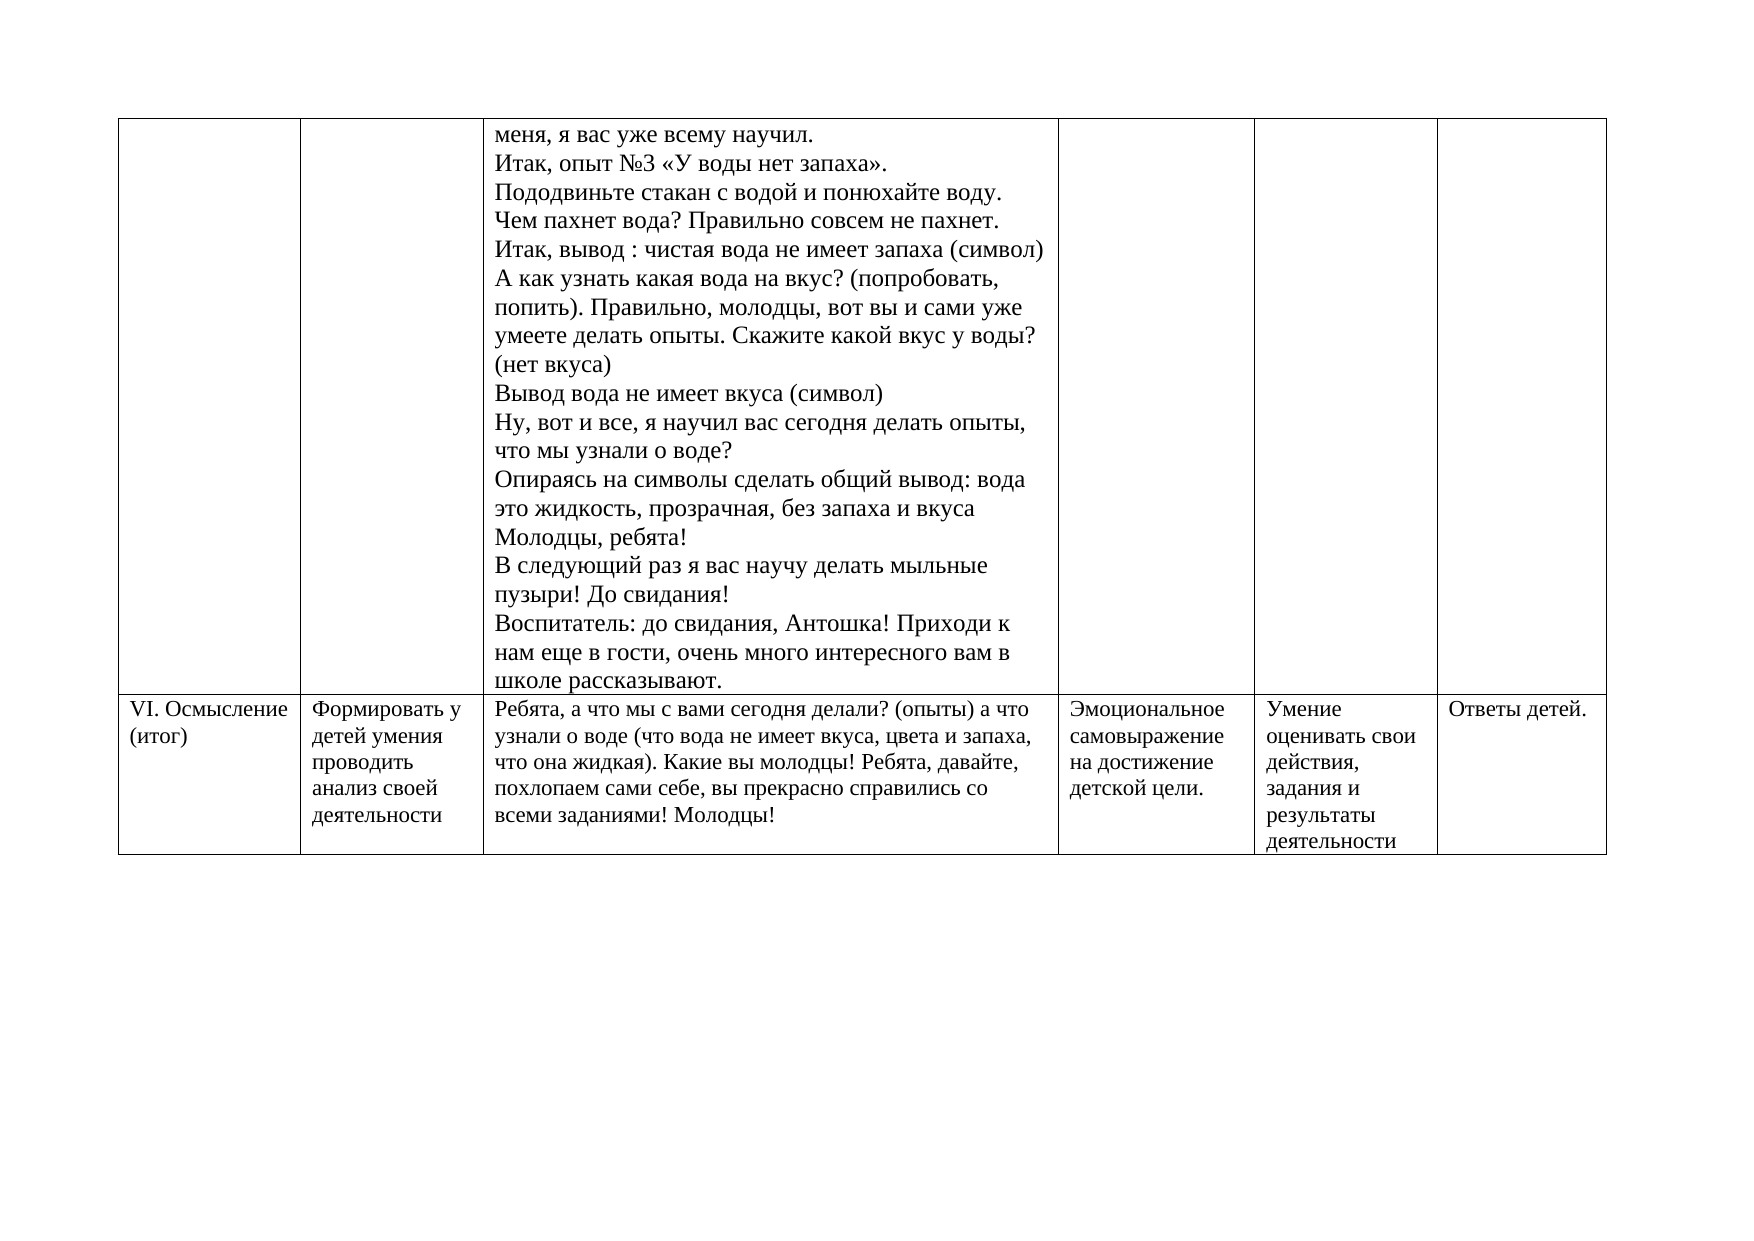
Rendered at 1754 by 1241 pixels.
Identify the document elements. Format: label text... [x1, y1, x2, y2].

table_cell Ответы детей. [1438, 695, 1606, 853]
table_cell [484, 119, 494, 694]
table_cell Формировать у детей умения проводить анализ своей деятельности [301, 695, 483, 853]
table_cell Умение оценивать свои действия, задания и результаты деятельности [1255, 695, 1437, 853]
table_cell Эмоциональное самовыражение на достижение детской цели. [1059, 695, 1254, 853]
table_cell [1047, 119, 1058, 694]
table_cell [1059, 119, 1254, 694]
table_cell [119, 119, 300, 694]
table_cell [1438, 119, 1606, 694]
table_cell VI. Осмысление (итог) [119, 695, 300, 853]
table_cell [301, 119, 483, 694]
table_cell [1255, 119, 1437, 694]
table_cell Ребята, а что мы с вами сегодня делали? (опыты) а что узнали о воде (что вода не имеет вкуса, цвета и запаха, что она жидкая). Какие вы молодцы! Ребята, давайте, похлопаем сами себе, вы прекрасно справились со всеми заданиями! Молодцы! [484, 695, 1058, 853]
